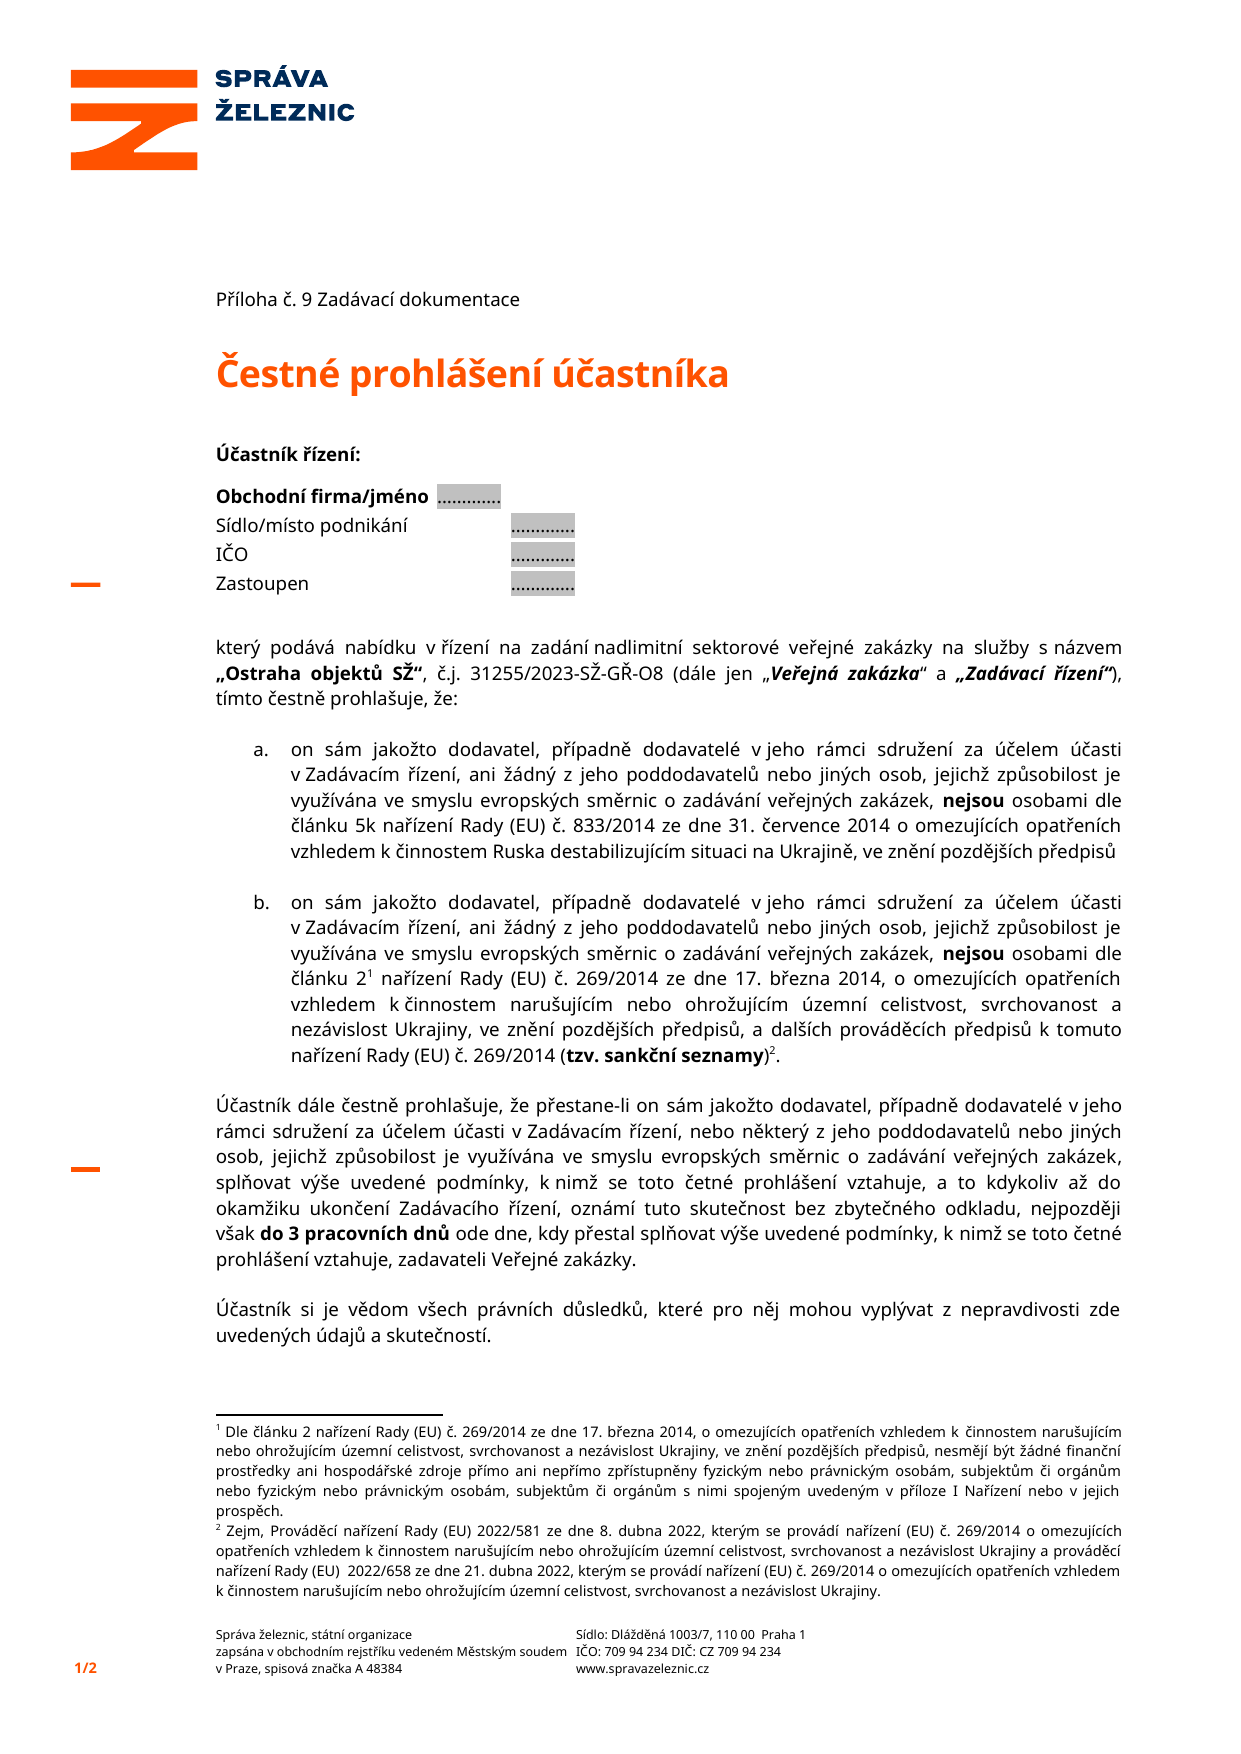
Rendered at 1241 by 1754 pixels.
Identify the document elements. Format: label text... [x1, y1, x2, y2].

text Obchodní firma/jméno …………. [216, 481, 1122, 509]
text Účastník si je vědom všech právních důsledků, které pro něj mohou vyplývat z nepravdivosti zde uvedených údajů a skutečností. [216, 1296, 1122, 1347]
text Zastoupen …………. [216, 567, 1122, 596]
subtitle Čestné prohlášení účastníka [216, 347, 1122, 398]
list on sám jakožto dodavatel, případně dodavatelé v jeho rámci sdružení za účelem účasti v Zadávacím řízení, ani žádný z jeho poddodavatelů nebo jiných osob, jejichž způsobilost je využívána ve smyslu evropských směrnic o zadávání veřejných zakázek, nejsou osobami dle článku 5k nařízení Rady (EU) č. 833/2014 ze dne 31. července 2014 o omezujících opatřeních vzhledem k činnostem Ruska destabilizujícím situaci na Ukrajině, ve znění pozdějších předpisů [253, 736, 1122, 864]
text Účastník řízení: [216, 437, 1122, 468]
text Sídlo/místo podnikání …………. [216, 509, 1122, 538]
text Příloha č. 9 Zadávací dokumentace [216, 286, 1122, 311]
text Účastník dále čestně prohlašuje, že přestane-li on sám jakožto dodavatel, případně dodavatelé v jeho rámci sdružení za účelem účasti v Zadávacím řízení, nebo některý z jeho poddodavatelů nebo jiných osob, jejichž způsobilost je využívána ve smyslu evropských směrnic o zadávání veřejných zakázek, splňovat výše uvedené podmínky, k nimž se toto četné prohlášení vztahuje, a to kdykoliv až do okamžiku ukončení Zadávacího řízení, oznámí tuto skutečnost bez zbytečného odkladu, nejpozději však do 3 pracovních dnů ode dne, kdy přestal splňovat výše uvedené podmínky, k nimž se toto četné prohlášení vztahuje, zadavateli Veřejné zakázky. [216, 1093, 1122, 1271]
list on sám jakožto dodavatel, případně dodavatelé v jeho rámci sdružení za účelem účasti v Zadávacím řízení, ani žádný z jeho poddodavatelů nebo jiných osob, jejichž způsobilost je využívána ve smyslu evropských směrnic o zadávání veřejných zakázek, nejsou osobami dle článku 2 nařízení Rady (EU) č. 269/2014 ze dne 17. března 2014, o omezujících opatřeních vzhledem k činnostem narušujícím nebo ohrožujícím územní celistvost, svrchovanost a nezávislost Ukrajiny, ve znění pozdějších předpisů, a dalších prováděcích předpisů k tomuto nařízení Rady (EU) č. 269/2014 (tzv. sankční seznamy). [253, 889, 1122, 1068]
text který podává nabídku v řízení na zadání nadlimitní sektorové veřejné zakázky na služby s názvem „Ostraha objektů SŽ“, č.j. 31255/2023-SŽ-GŘ-O8 (dále jen „Veřejná zakázka“ a „Zadávací řízení“), tímto čestně prohlašuje, že: [216, 634, 1122, 711]
text IČO …………. [216, 538, 1122, 567]
